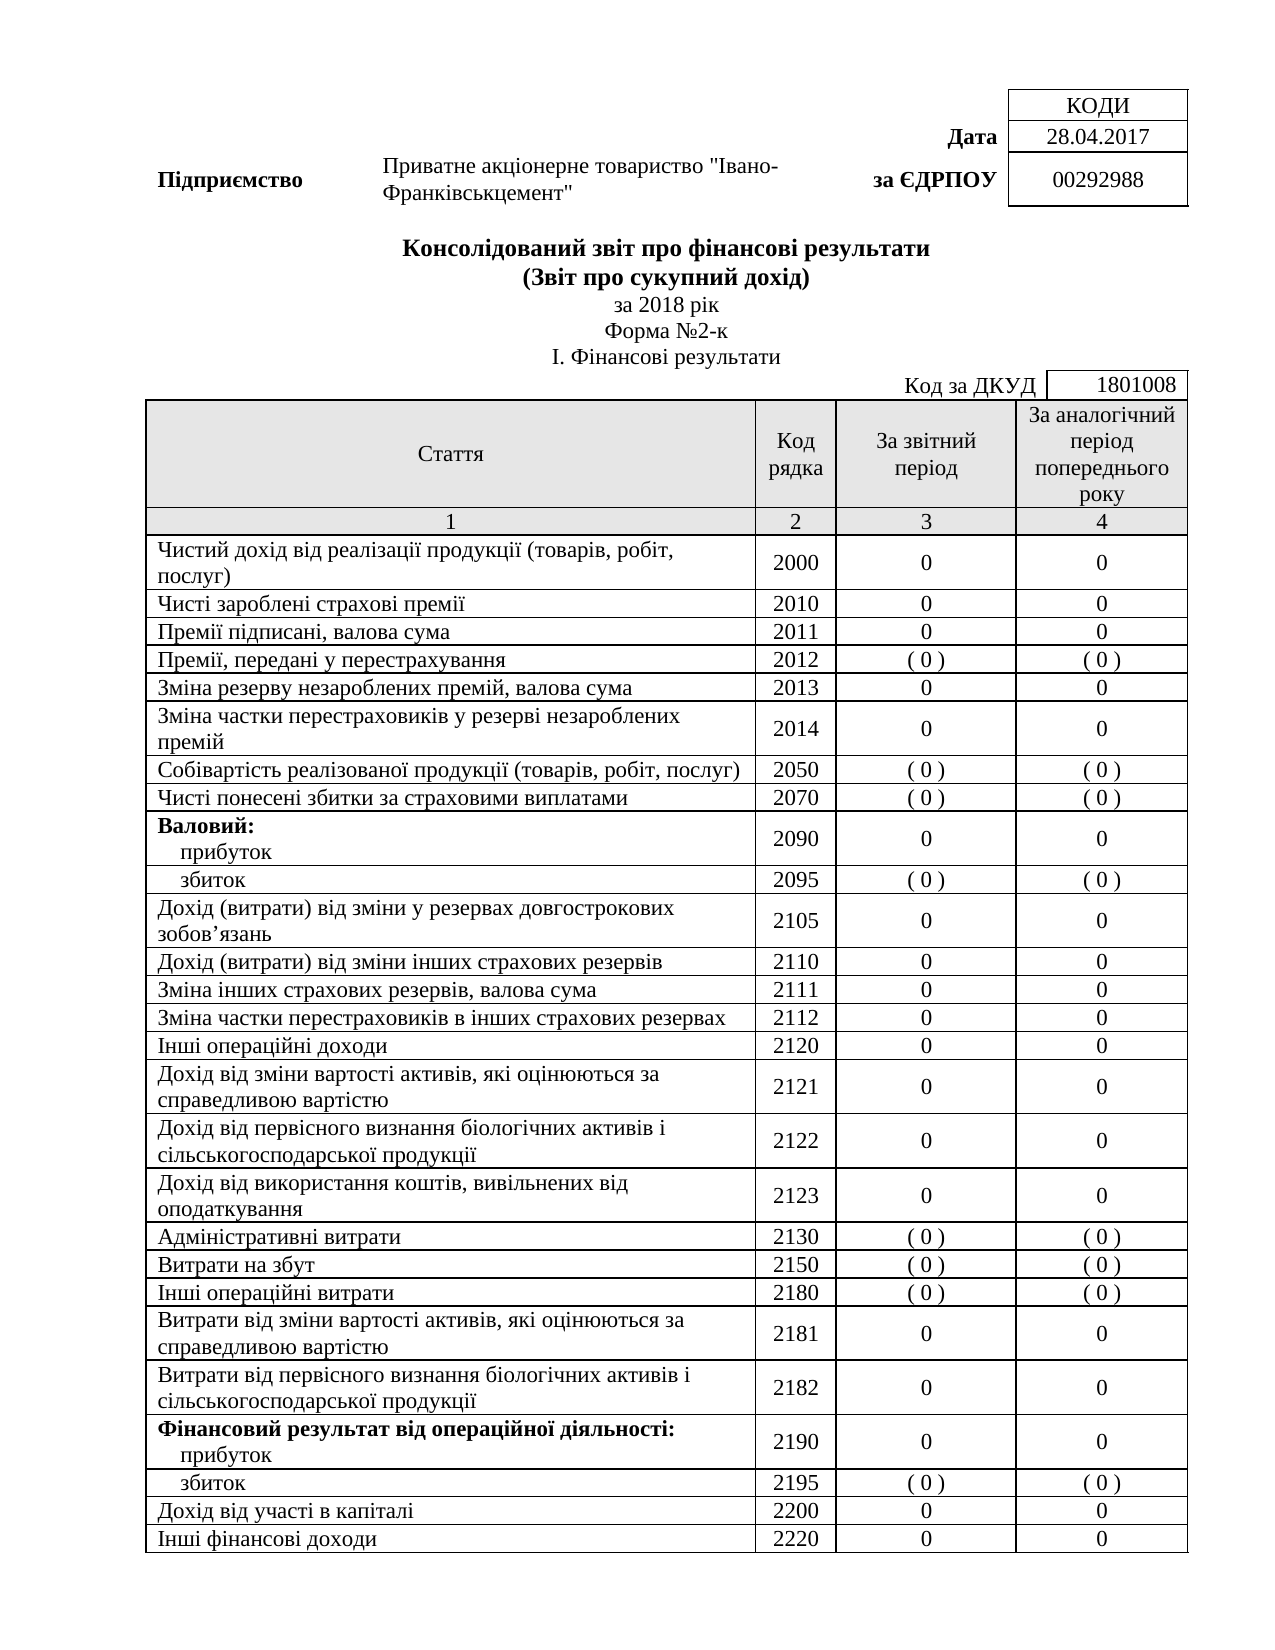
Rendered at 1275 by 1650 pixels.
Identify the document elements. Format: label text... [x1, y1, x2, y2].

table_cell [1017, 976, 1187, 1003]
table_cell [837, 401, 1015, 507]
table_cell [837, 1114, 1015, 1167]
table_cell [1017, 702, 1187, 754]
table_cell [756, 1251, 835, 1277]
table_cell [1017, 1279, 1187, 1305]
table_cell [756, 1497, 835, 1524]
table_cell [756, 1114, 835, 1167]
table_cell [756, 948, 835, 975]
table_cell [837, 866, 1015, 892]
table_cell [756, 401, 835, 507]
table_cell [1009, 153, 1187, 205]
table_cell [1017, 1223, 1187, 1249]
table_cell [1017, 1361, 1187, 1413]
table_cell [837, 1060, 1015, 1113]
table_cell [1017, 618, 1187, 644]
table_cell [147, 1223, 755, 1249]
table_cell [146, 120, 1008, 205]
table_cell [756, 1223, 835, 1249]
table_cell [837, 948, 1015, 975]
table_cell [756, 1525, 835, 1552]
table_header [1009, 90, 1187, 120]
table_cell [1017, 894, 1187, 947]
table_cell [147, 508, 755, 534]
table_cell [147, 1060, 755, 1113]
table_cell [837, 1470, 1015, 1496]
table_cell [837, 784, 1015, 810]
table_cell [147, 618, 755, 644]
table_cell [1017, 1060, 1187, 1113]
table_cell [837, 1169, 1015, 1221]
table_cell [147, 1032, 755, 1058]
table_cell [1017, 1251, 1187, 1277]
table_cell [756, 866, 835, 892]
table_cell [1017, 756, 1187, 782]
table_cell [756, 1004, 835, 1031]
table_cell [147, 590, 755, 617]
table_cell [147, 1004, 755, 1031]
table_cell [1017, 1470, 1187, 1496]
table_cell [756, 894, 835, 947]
text І. Фінансові результати [146, 343, 1186, 370]
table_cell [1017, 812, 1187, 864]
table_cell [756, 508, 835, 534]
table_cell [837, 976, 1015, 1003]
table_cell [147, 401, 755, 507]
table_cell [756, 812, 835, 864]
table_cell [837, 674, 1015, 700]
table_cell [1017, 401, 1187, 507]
text Консолідований звіт про фінансові результати [146, 233, 1186, 262]
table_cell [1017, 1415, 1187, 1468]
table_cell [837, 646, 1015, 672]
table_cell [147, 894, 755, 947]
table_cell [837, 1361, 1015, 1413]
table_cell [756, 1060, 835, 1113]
text Форма №2-к [146, 317, 1186, 343]
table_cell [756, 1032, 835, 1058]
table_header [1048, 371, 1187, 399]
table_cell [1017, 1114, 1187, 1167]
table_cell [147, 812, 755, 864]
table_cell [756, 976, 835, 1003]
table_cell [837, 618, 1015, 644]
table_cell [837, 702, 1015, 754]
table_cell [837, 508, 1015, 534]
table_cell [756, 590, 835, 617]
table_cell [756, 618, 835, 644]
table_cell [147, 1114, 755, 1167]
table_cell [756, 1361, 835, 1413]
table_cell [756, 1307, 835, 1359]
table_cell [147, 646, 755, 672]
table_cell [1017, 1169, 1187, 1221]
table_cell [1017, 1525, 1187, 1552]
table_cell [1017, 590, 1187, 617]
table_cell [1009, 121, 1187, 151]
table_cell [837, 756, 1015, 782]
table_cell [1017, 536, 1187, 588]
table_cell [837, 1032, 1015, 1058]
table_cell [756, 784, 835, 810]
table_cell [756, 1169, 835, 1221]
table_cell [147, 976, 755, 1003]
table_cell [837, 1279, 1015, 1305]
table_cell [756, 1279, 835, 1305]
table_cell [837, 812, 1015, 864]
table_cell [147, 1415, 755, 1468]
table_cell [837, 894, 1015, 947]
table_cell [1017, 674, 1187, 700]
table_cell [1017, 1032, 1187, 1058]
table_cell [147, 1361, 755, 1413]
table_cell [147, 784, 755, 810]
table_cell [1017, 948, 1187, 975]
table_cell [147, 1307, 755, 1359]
text за 2018 рік [146, 291, 1186, 317]
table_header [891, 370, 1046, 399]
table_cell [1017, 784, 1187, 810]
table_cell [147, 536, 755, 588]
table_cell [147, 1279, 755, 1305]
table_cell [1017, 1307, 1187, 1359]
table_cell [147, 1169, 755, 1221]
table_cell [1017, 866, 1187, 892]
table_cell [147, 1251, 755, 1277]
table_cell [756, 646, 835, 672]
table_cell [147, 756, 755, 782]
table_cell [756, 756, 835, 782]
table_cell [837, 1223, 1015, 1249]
text (Звіт про сукупний дохід) [146, 262, 1186, 291]
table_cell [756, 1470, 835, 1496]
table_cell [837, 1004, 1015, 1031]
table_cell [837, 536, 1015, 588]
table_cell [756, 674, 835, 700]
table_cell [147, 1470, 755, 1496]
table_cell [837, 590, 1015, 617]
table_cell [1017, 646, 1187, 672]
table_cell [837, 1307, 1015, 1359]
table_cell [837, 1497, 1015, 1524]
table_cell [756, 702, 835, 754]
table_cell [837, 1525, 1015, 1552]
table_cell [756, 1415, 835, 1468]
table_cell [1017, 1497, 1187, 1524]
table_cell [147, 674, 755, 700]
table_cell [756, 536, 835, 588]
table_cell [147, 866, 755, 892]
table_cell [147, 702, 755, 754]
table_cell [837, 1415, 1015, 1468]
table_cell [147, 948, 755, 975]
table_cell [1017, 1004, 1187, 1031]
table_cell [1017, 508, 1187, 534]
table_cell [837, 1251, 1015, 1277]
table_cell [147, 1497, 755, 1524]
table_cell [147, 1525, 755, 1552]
